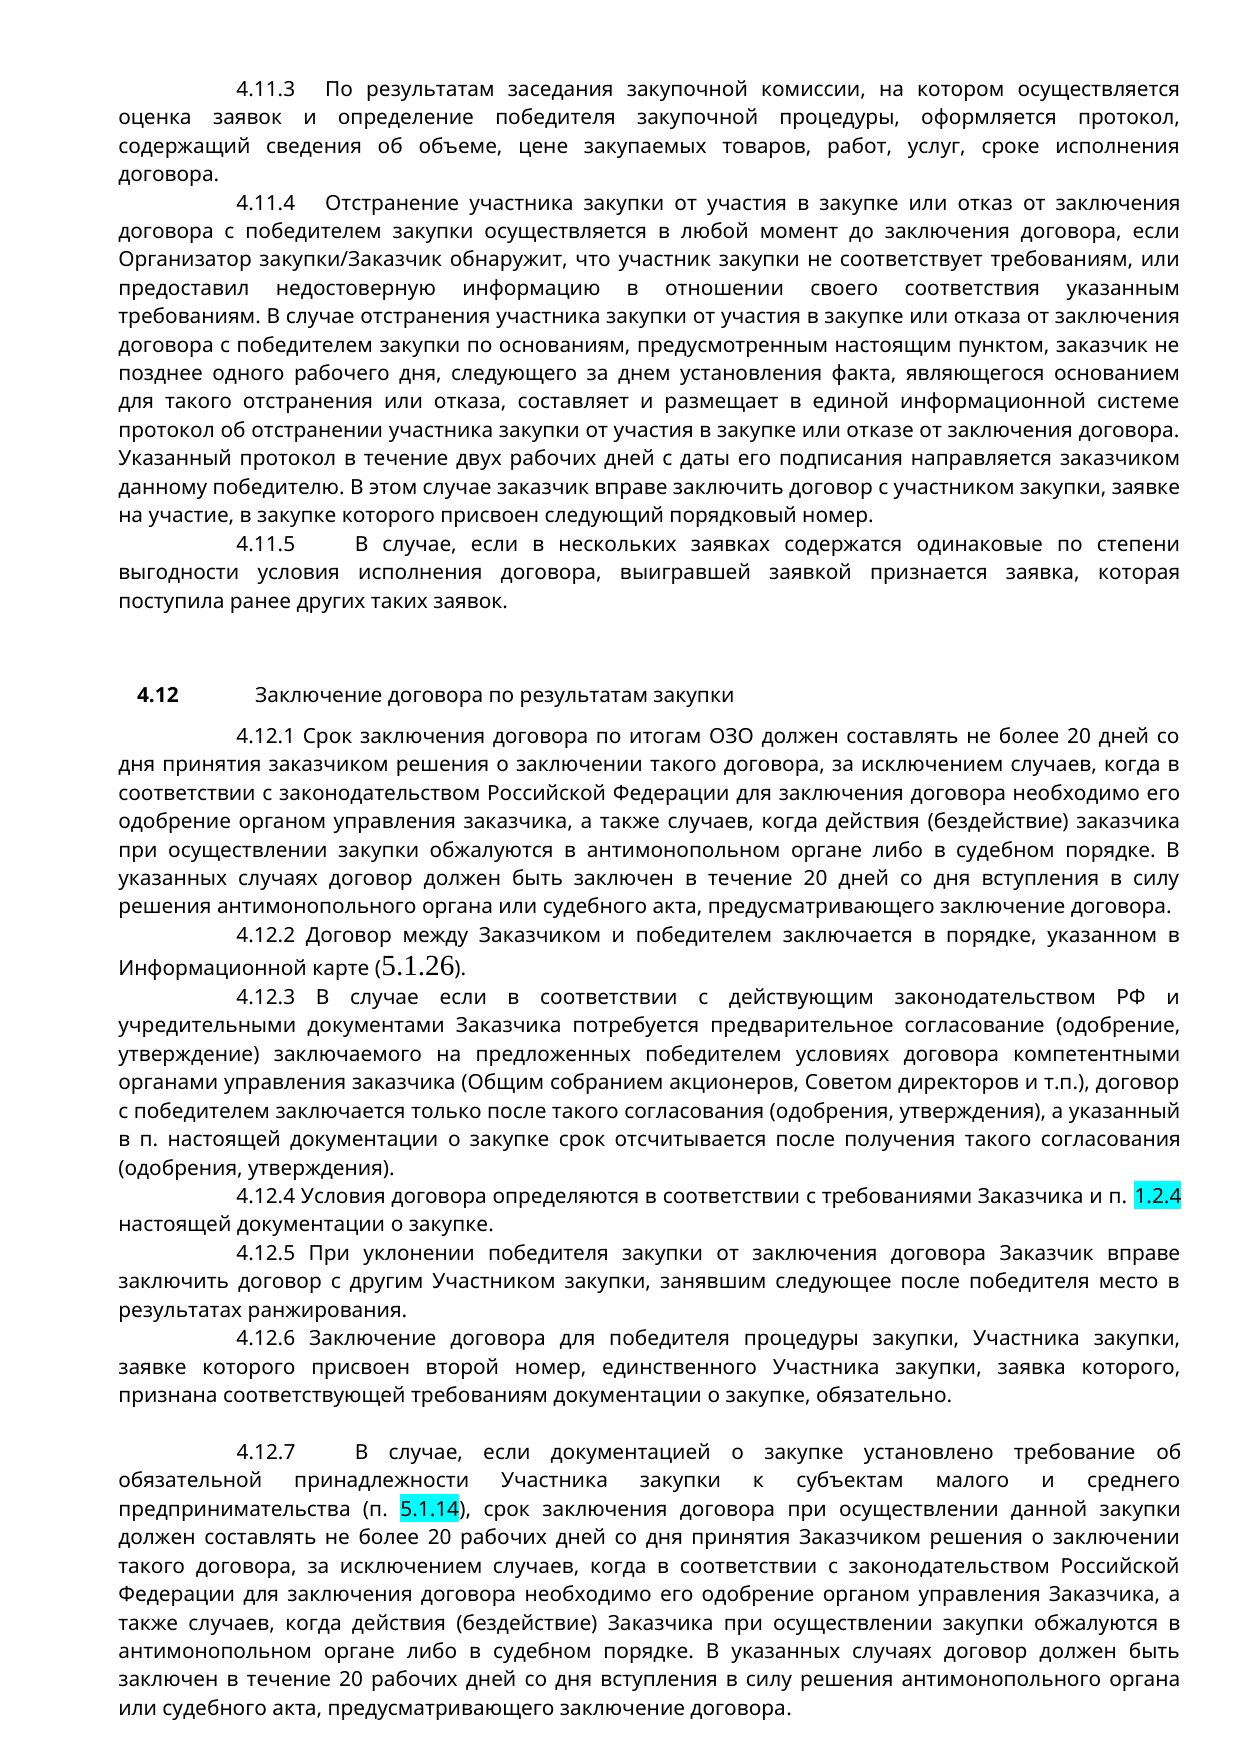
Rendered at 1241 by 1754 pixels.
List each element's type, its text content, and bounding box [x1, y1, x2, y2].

text 4.12.1 Срок заключения договора по итогам ОЗО должен составлять не более 20 дней со дня принятия заказчиком решения о заключении такого договора, за исключением случаев, когда в соответствии с законодательством Российской Федерации для заключения договора необходимо его одобрение органом управления заказчика, а также случаев, когда действия (бездействие) заказчика при осуществлении закупки обжалуются в антимонопольном органе либо в судебном порядке. В указанных случаях договор должен быть заключен в течение 20 дней со дня вступления в силу решения антимонопольного органа или судебного акта, предусматривающего заключение договора. [118, 721, 1181, 920]
subtitle Заключение договора по результатам закупки [137, 680, 1181, 708]
list В случае, если документацией о закупке установлено требование об обязательной принадлежности Участника закупки к субъектам малого и среднего предпринимательства (п. 5.1.14), срок заключения договора при осуществлении данной закупки должен составлять не более 20 рабочих дней со дня принятия Заказчиком решения о заключении такого договора, за исключением случаев, когда в соответствии с законодательством Российской Федерации для заключения договора необходимо его одобрение органом управления Заказчика, а также случаев, когда действия (бездействие) Заказчика при осуществлении закупки обжалуются в антимонопольном органе либо в судебном порядке. В указанных случаях договор должен быть заключен в течение 20 рабочих дней со дня вступления в силу решения антимонопольного органа или судебного акта, предусматривающего заключение договора. [118, 1437, 1181, 1721]
list По результатам заседания закупочной комиссии, на котором осуществляется оценка заявок и определение победителя закупочной процедуры, оформляется протокол, содержащий сведения об объеме, цене закупаемых товаров, работ, услуг, сроке исполнения договора. [118, 74, 1181, 188]
text 4.12.4 Условия договора определяются в соответствии с требованиями Заказчика и п. 1.2.5 настоящей документации о закупке. [118, 1181, 1181, 1238]
text 4.12.3 В случае если в соответствии с действующим законодательством РФ и учредительными документами Заказчика потребуется предварительное согласование (одобрение, утверждение) заключаемого на предложенных победителем условиях договора компетентными органами управления заказчика (Общим собранием акционеров, Советом директоров и т.п.), договор с победителем заключается только после такого согласования (одобрения, утверждения), а указанный в п.4.12.1 настоящей документации о закупке срок отсчитывается после получения такого согласования (одобрения, утверждения). [118, 982, 1181, 1181]
list Отстранение участника закупки от участия в закупке или отказ от заключения договора с победителем закупки осуществляется в любой момент до заключения договора, если Организатор закупки/Заказчик обнаружит, что участник закупки не соответствует требованиям, или предоставил недостоверную информацию в отношении своего соответствия указанным требованиям. В случае отстранения участника закупки от участия в закупке или отказа от заключения договора с победителем закупки по основаниям, предусмотренным настоящим пунктом, заказчик не позднее одного рабочего дня, следующего за днем установления факта, являющегося основанием для такого отстранения или отказа, составляет и размещает в единой информационной системе протокол об отстранении участника закупки от участия в закупке или отказе от заключения договора. Указанный протокол в течение двух рабочих дней с даты его подписания направляется заказчиком данному победителю. В этом случае заказчик вправе заключить договор с участником закупки, заявке на участие, в закупке которого присвоен следующий порядковый номер. [118, 188, 1181, 529]
text 4.12.2 Договор между Заказчиком и победителем заключается в порядке, указанном в Информационной карте (5.1.26). [118, 920, 1181, 982]
text 4.12.5 При уклонении победителя закупки от заключения договора Заказчик вправе заключить договор с другим Участником закупки, занявшим следующее после победителя место в результатах ранжирования. [118, 1238, 1181, 1323]
text 4.12.6 Заключение договора для победителя процедуры закупки, Участника закупки, заявке которого присвоен второй номер, единственного Участника закупки, заявка которого, признана соответствующей требованиям документации о закупке, обязательно. [118, 1323, 1181, 1409]
list В случае, если в нескольких заявках содержатся одинаковые по степени выгодности условия исполнения договора, выигравшей заявкой признается заявка, которая поступила ранее других таких заявок. [118, 529, 1181, 614]
